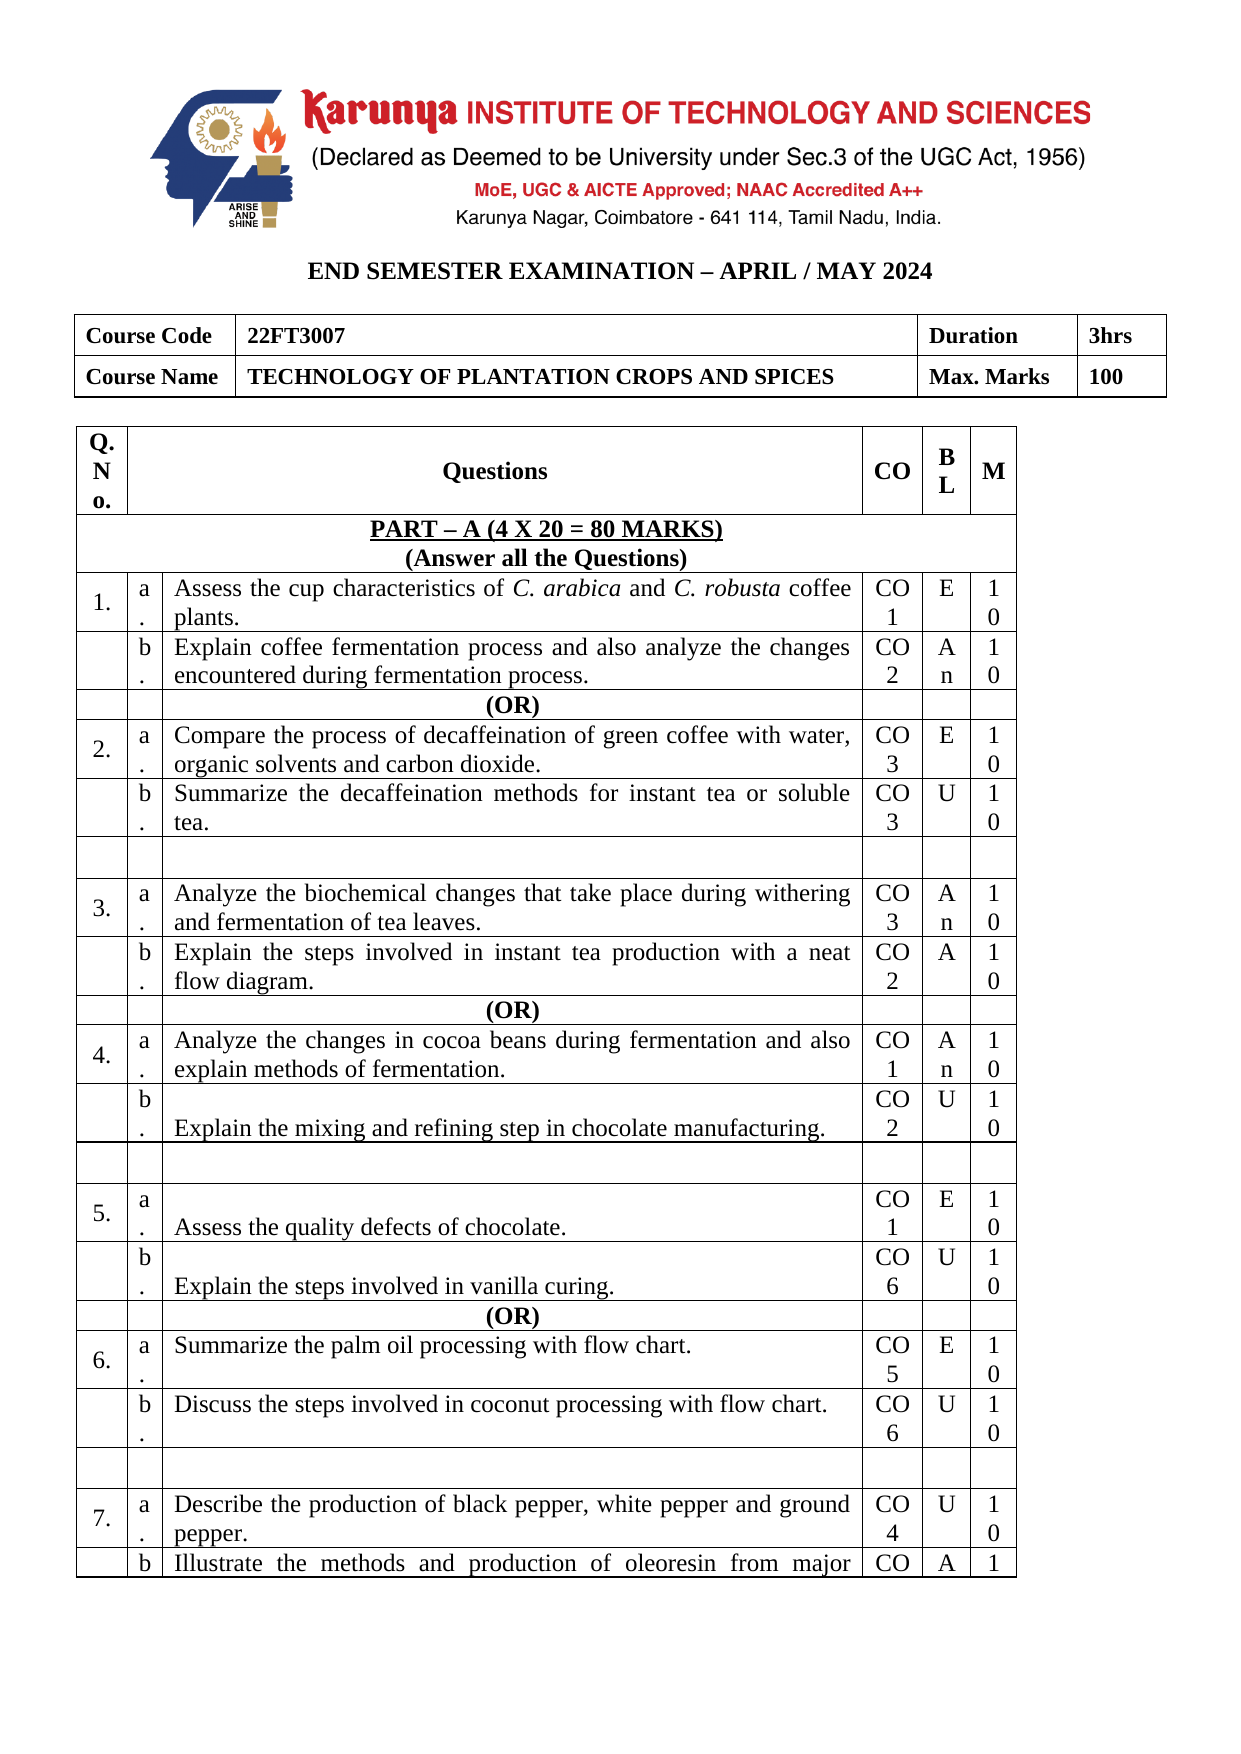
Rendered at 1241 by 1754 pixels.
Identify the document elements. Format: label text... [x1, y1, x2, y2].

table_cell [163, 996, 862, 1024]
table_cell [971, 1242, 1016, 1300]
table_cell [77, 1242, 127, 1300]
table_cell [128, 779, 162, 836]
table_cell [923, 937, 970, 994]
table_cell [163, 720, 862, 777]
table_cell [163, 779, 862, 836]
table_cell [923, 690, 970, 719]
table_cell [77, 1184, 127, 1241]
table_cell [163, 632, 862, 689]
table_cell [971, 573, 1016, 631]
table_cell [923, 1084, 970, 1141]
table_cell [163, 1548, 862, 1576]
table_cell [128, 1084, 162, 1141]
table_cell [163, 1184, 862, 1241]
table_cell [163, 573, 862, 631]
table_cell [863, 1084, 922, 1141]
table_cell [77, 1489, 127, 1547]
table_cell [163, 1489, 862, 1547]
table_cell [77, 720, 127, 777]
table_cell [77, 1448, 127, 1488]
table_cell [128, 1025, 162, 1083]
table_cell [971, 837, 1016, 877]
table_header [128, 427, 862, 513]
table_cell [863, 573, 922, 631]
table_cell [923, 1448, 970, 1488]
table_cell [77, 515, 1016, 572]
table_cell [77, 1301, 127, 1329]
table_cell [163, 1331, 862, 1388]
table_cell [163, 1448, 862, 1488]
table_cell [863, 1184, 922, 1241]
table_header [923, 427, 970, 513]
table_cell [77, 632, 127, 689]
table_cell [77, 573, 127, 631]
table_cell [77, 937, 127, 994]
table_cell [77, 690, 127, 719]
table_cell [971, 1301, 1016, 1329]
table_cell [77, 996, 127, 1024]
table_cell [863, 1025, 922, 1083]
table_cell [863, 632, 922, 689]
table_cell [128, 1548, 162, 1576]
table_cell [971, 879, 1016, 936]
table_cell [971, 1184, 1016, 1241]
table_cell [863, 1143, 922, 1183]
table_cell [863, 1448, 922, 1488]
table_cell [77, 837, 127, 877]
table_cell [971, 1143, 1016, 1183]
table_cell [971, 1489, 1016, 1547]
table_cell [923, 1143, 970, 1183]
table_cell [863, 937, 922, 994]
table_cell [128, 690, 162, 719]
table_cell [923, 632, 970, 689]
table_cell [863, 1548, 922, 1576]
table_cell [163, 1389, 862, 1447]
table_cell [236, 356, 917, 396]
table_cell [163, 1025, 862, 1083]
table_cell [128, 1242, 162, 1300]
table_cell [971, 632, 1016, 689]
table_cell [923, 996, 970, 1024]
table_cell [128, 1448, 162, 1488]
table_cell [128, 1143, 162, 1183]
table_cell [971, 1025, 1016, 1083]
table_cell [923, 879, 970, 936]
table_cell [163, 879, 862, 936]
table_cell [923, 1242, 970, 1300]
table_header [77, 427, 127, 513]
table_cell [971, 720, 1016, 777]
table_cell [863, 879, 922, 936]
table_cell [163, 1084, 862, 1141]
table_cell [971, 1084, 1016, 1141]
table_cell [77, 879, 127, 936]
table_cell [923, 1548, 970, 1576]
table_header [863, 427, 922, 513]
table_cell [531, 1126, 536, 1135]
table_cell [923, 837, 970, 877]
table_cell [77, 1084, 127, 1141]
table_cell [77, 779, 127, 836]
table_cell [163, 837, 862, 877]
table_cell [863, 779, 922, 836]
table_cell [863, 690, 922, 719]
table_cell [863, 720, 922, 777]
picture [150, 89, 1091, 228]
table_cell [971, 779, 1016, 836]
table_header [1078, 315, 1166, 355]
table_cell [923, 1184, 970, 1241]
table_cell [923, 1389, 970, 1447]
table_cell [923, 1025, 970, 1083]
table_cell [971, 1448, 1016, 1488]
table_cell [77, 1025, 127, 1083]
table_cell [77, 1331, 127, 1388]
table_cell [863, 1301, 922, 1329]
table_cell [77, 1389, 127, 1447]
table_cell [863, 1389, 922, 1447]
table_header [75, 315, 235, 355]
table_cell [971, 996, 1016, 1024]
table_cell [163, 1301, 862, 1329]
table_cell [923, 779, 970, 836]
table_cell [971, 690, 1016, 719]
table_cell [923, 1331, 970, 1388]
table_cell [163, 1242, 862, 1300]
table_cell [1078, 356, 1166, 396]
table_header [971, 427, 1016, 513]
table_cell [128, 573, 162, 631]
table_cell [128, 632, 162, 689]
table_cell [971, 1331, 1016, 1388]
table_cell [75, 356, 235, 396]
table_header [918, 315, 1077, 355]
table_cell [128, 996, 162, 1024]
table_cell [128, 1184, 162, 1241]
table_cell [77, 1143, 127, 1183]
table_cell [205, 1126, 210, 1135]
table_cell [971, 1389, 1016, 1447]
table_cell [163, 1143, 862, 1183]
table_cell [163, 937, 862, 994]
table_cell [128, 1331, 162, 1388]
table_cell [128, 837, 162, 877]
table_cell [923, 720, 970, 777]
text END SEMESTER EXAMINATION – APRIL / MAY 2024 [150, 256, 1090, 285]
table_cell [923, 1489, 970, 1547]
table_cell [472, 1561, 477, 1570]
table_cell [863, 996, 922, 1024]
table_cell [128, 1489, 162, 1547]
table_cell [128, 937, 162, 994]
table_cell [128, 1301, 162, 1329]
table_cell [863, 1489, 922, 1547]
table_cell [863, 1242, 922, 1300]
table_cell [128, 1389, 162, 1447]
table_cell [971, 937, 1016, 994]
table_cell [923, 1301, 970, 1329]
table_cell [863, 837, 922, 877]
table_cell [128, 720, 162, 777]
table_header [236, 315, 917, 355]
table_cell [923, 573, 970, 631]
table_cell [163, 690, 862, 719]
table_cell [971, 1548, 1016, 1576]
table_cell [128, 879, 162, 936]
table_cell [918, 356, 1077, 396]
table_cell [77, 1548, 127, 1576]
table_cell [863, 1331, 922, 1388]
